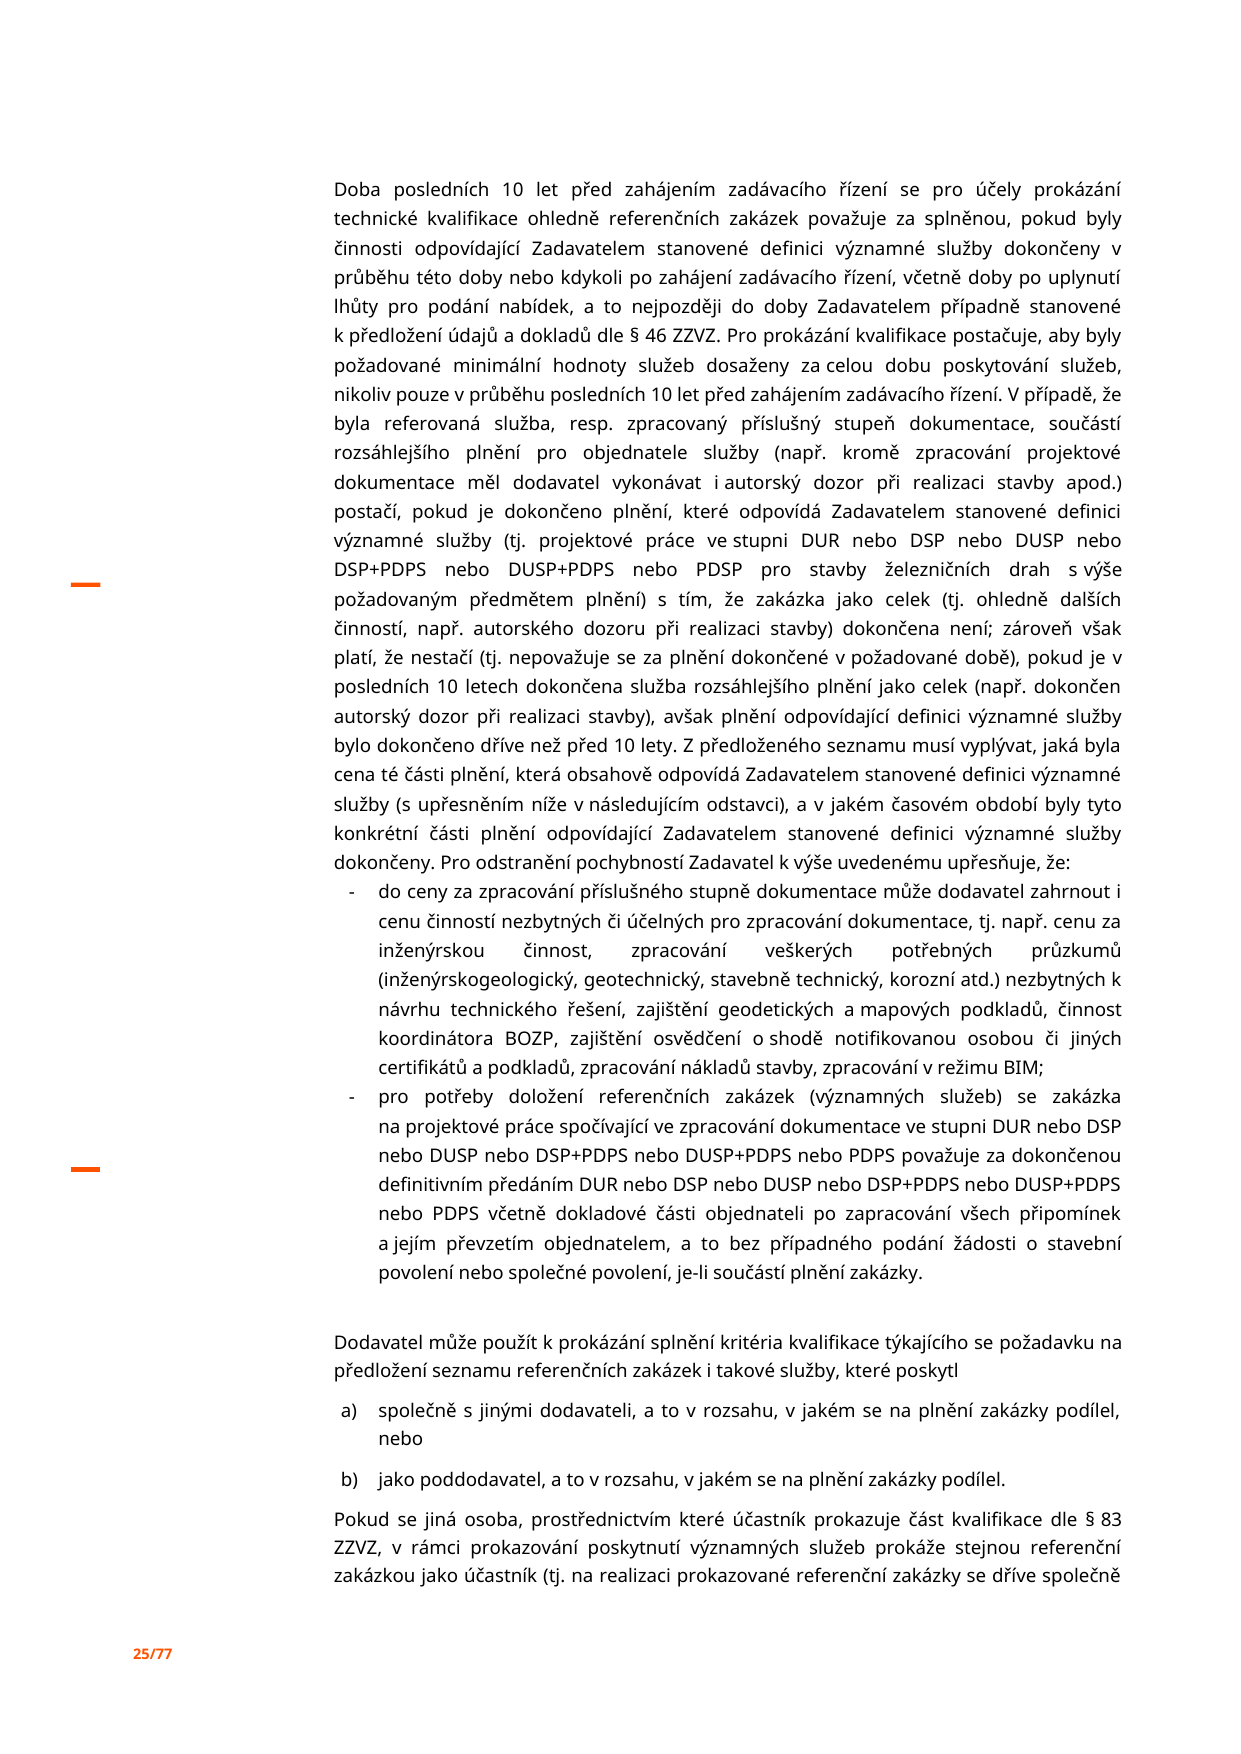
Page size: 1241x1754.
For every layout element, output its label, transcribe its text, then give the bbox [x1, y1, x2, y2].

list Doba posledních 10 let před zahájením zadávacího řízení se pro účely prokázání technické kvalifikace ohledně referenčních zakázek považuje za splněnou, pokud byly činnosti odpovídající Zadavatelem stanovené definici významné služby dokončeny v průběhu této doby nebo kdykoli po zahájení zadávacího řízení, včetně doby po uplynutí lhůty pro podání nabídek, a to nejpozději do doby Zadavatelem případně stanovené k předložení údajů a dokladů dle § 46 ZZVZ. Pro prokázání kvalifikace postačuje, aby byly požadované minimální hodnoty služeb dosaženy za celou dobu poskytování služeb, nikoliv pouze v průběhu posledních 10 let před zahájením zadávacího řízení. V případě, že byla referovaná služba, resp. zpracovaný příslušný stupeň dokumentace, součástí rozsáhlejšího plnění pro objednatele služby (např. kromě zpracování projektové dokumentace měl dodavatel vykonávat i autorský dozor při realizaci stavby apod.) postačí, pokud je dokončeno plnění, které odpovídá Zadavatelem stanovené definici významné služby (tj. projektové práce ve stupni DUR nebo DSP nebo DUSP nebo DSP+PDPS nebo DUSP+PDPS nebo PDSP pro stavby železničních drah s výše požadovaným předmětem plnění) s tím, že zakázka jako celek (tj. ohledně dalších činností, např. autorského dozoru při realizaci stavby) dokončena není; zároveň však platí, že nestačí (tj. nepovažuje se za plnění dokončené v požadované době), pokud je v posledních 10 letech dokončena služba rozsáhlejšího plnění jako celek (např. dokončen autorský dozor při realizaci stavby), avšak plnění odpovídající definici významné služby bylo dokončeno dříve než před 10 lety. Z předloženého seznamu musí vyplývat, jaká byla cena té části plnění, která obsahově odpovídá Zadavatelem stanovené definici významné služby (s upřesněním níže v následujícím odstavci), a v jakém časovém období byly tyto konkrétní části plnění odpovídající Zadavatelem stanovené definici významné služby dokončeny. Pro odstranění pochybností Zadavatel k výše uvedenému upřesňuje, že: [334, 176, 1122, 875]
list společně s jinými dodavateli, a to v rozsahu, v jakém se na plnění zakázky podílel, nebo [341, 1398, 1122, 1451]
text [334, 1507, 1122, 1588]
text Dodavatel může použít k prokázání splnění kritéria kvalifikace týkajícího se požadavku na předložení seznamu referenčních zakázek i takové služby, které poskytl [334, 1329, 1122, 1383]
list - do ceny za zpracování příslušného stupně dokumentace může dodavatel zahrnout i cenu činností nezbytných či účelných pro zpracování dokumentace, tj. např. cenu za inženýrskou činnost, zpracování veškerých potřebných průzkumů (inženýrskogeologický, geotechnický, stavebně technický, korozní atd.) nezbytných k návrhu technického řešení, zajištění geodetických a mapových podkladů, činnost koordinátora BOZP, zajištění osvědčení o shodě notifikovanou osobou či jiných certifikátů a podkladů, zpracování nákladů stavby, zpracování v režimu BIM; [349, 879, 1122, 1080]
list - pro potřeby doložení referenčních zakázek (významných služeb) se zakázka na projektové práce spočívající ve zpracování dokumentace ve stupni DUR nebo DSP nebo DUSP nebo DSP+PDPS nebo DUSP+PDPS nebo PDPS považuje za dokončenou definitivním předáním DUR nebo DSP nebo DUSP nebo DSP+PDPS nebo DUSP+PDPS nebo PDPS včetně dokladové části objednateli po zapracování všech připomínek a jejím převzetím objednatelem, a to bez případného podání žádosti o stavební povolení nebo společné povolení, je-li součástí plnění zakázky. [349, 1084, 1122, 1285]
list jako poddodavatel, a to v rozsahu, v jakém se na plnění zakázky podílel. [341, 1466, 1122, 1492]
